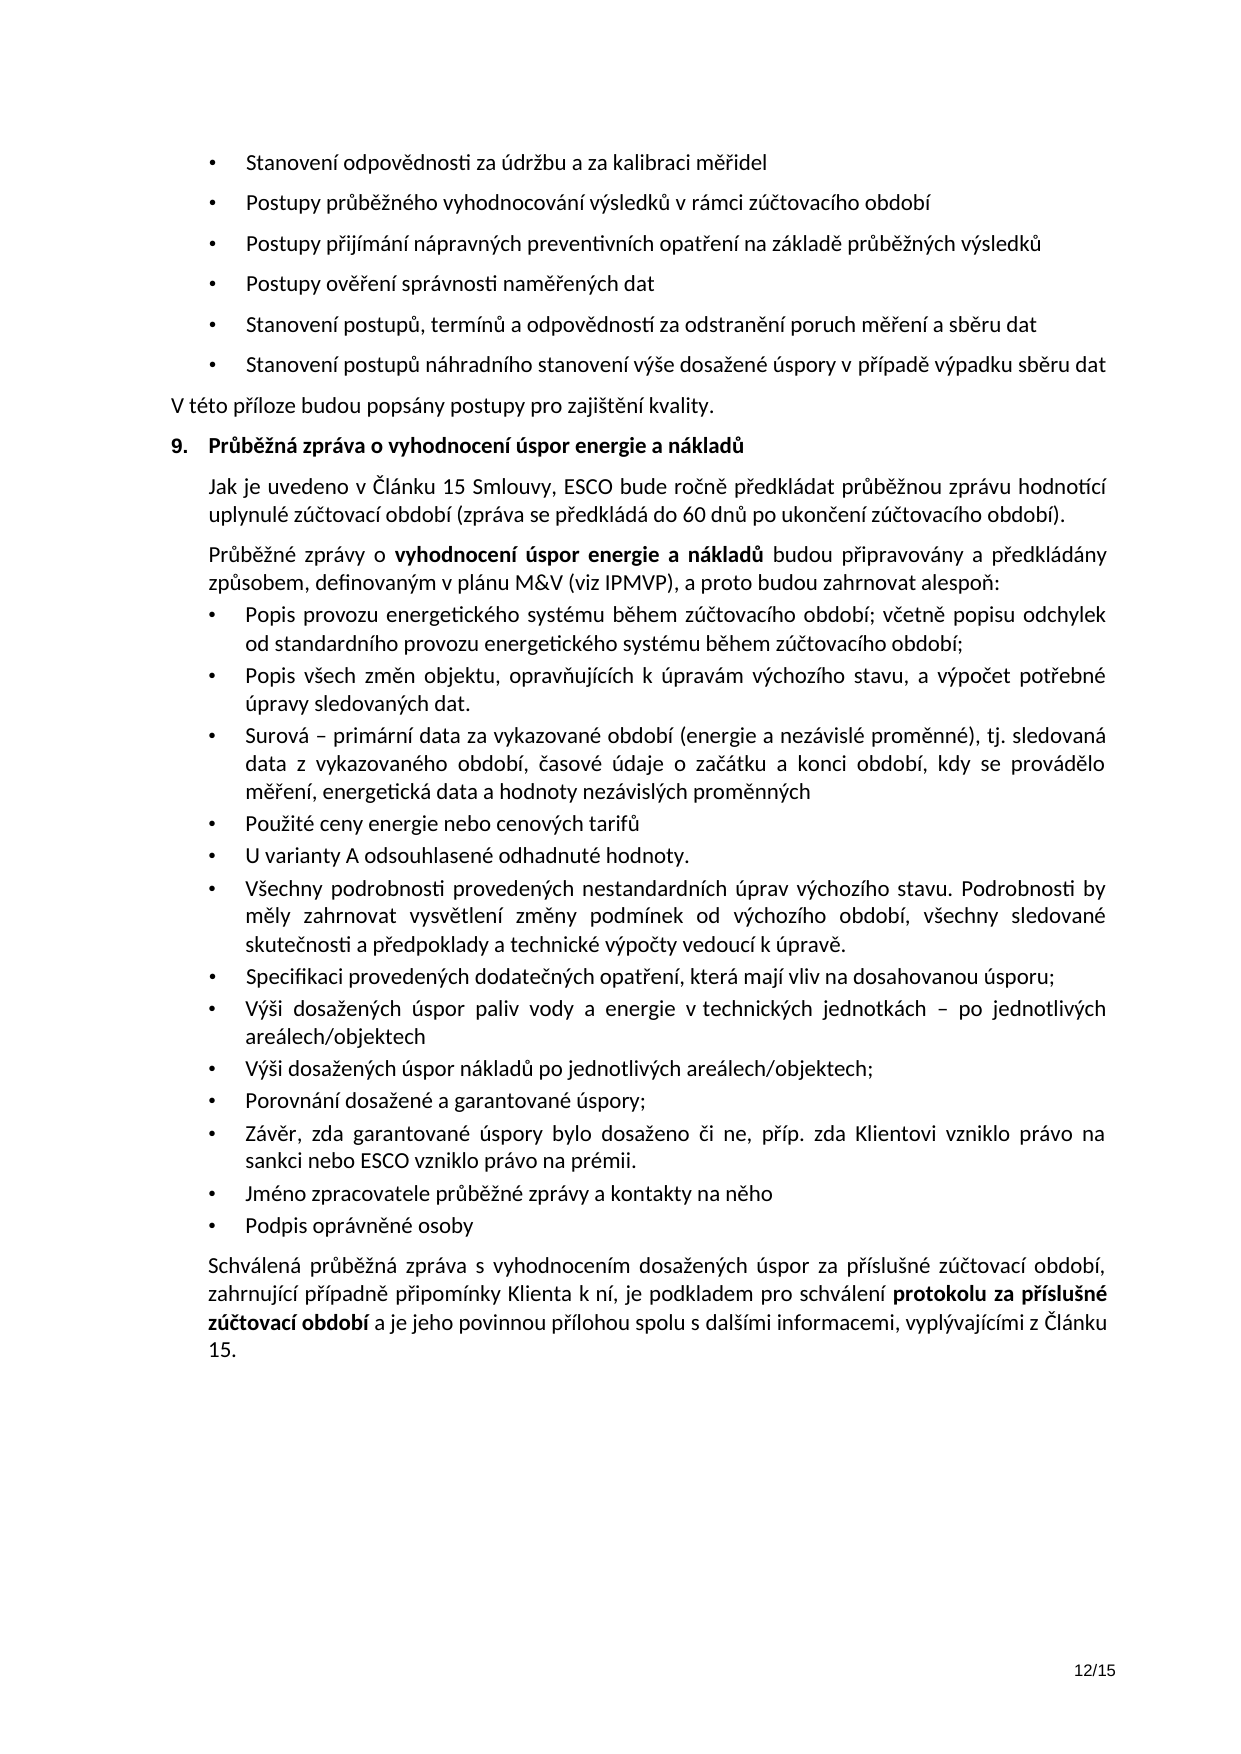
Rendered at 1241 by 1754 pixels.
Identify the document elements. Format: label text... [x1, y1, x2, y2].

list Výši dosažených úspor paliv vody a energie v technických jednotkách – po jednotlivých areálech/objektech [208, 994, 1107, 1050]
list Jméno zpracovatele průběžné zprávy a kontakty na něho [208, 1179, 1107, 1207]
text Schválená průběžná zpráva s vyhodnocením dosažených úspor za příslušné zúčtovací období, zahrnující případně připomínky Klienta k ní, je podkladem pro schválení protokolu za příslušné zúčtovací období a je jeho povinnou přílohou spolu s dalšími informacemi, vyplývajícími z Článku 15. [208, 1252, 1107, 1364]
list Podpis oprávněné osoby [208, 1211, 1107, 1239]
list Stanovení odpovědnosti za údržbu a za kalibraci měřidel [208, 148, 1107, 176]
list Postupy přijímání nápravných preventivních opatření na základě průběžných výsledků [208, 229, 1107, 257]
list Postupy ověření správnosti naměřených dat [208, 269, 1107, 297]
list Porovnání dosažené a garantované úspory; [208, 1086, 1107, 1114]
list Výši dosažených úspor nákladů po jednotlivých areálech/objektech; [208, 1054, 1107, 1082]
text Průběžné zprávy o vyhodnocení úspor energie a nákladů budou připravovány a předkládány způsobem, definovaným v plánu M&V (viz IPMVP), a proto budou zahrnovat alespoň: [208, 540, 1107, 596]
list Popis všech změn objektu, opravňujících k úpravám výchozího stavu, a výpočet potřebné úpravy sledovaných dat. [208, 661, 1107, 717]
list Popis provozu energetického systému během zúčtovacího období; včetně popisu odchylek od standardního provozu energetického systému během zúčtovacího období; [208, 601, 1107, 657]
list Průběžná zpráva o vyhodnocení úspor energie a nákladů [171, 431, 1107, 459]
list Všechny podrobnosti provedených nestandardních úprav výchozího stavu. Podrobnosti by měly zahrnovat vysvětlení změny podmínek od výchozího období, všechny sledované skutečnosti a předpoklady a technické výpočty vedoucí k úpravě. [208, 874, 1107, 958]
text V této příloze budou popsány postupy pro zajištění kvality. [171, 391, 1107, 419]
text Jak je uvedeno v Článku 15 Smlouvy, ESCO bude ročně předkládat průběžnou zprávu hodnotící uplynulé zúčtovací období (zpráva se předkládá do 60 dnů po ukončení zúčtovacího období). [208, 472, 1107, 528]
list Použité ceny energie nebo cenových tarifů [208, 809, 1107, 837]
list Stanovení postupů, termínů a odpovědností za odstranění poruch měření a sběru dat [208, 310, 1107, 338]
list Postupy průběžného vyhodnocování výsledků v rámci zúčtovacího období [208, 188, 1107, 216]
list Závěr, zda garantované úspory bylo dosaženo či ne, příp. zda Klientovi vzniklo právo na sankci nebo ESCO vzniklo právo na prémii. [208, 1119, 1107, 1175]
list U varianty A odsouhlasené odhadnuté hodnoty. [208, 841, 1107, 869]
list Surová – primární data za vykazované období (energie a nezávislé proměnné), tj. sledovaná data z vykazovaného období, časové údaje o začátku a konci období, kdy se provádělo měření, energetická data a hodnoty nezávislých proměnných [208, 721, 1107, 805]
list Stanovení postupů náhradního stanovení výše dosažené úspory v případě výpadku sběru dat [208, 350, 1107, 378]
list Specifikaci provedených dodatečných opatření, která mají vliv na dosahovanou úsporu; [208, 962, 1107, 990]
